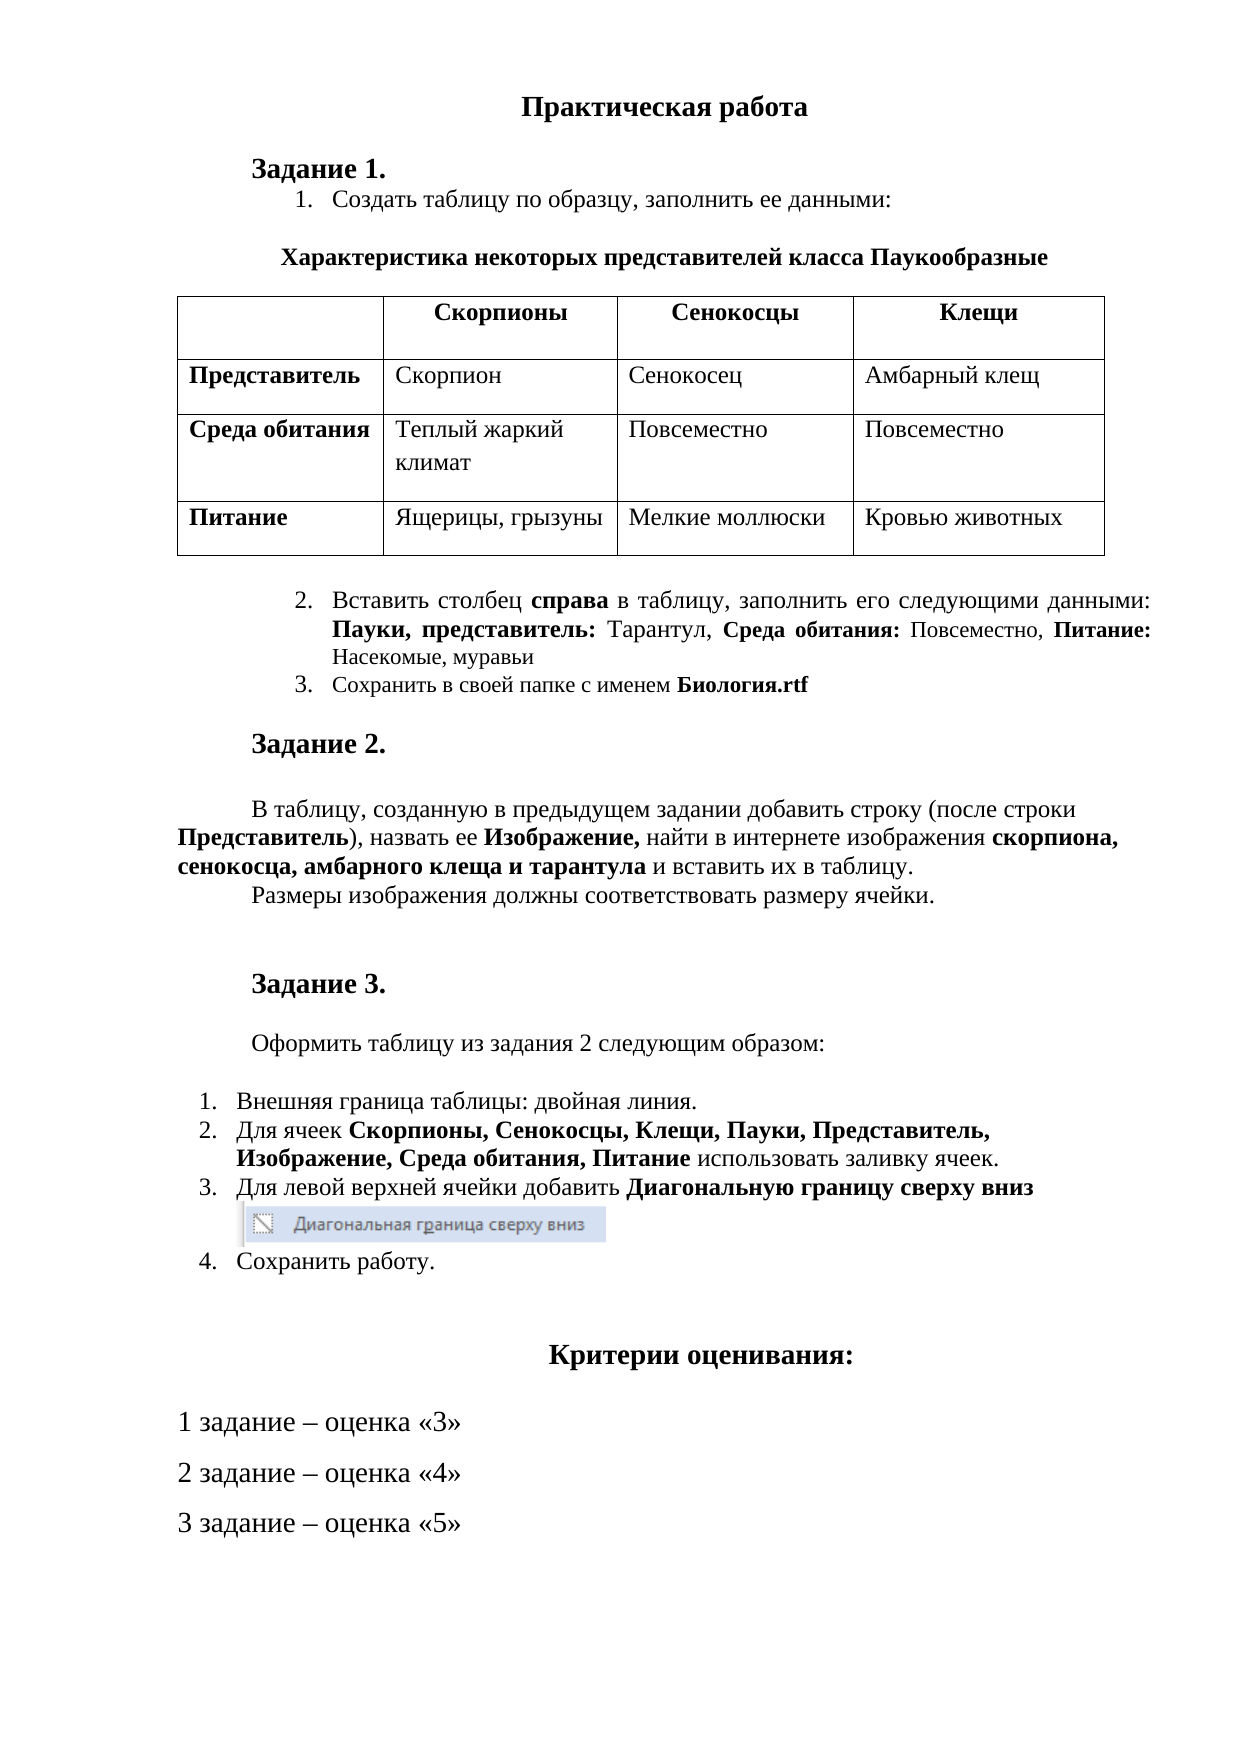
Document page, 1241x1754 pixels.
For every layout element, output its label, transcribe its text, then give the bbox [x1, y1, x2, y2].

picture [236, 1201, 606, 1247]
table_cell Мелкие моллюски [618, 502, 853, 555]
list Создать таблицу по образцу, заполнить ее данными: [294, 184, 1152, 213]
table_cell Сенокосец [618, 360, 853, 413]
text Характеристика некоторых представителей класса Паукообразные [177, 242, 1152, 271]
text 2 задание – оценка «4» [177, 1455, 1152, 1488]
table_cell Среда обитания [178, 415, 383, 501]
text 1 задание – оценка «3» [177, 1404, 1152, 1438]
text Задание 3. [177, 966, 1152, 1000]
text В таблицу, созданную в предыдущем задании добавить строку (после строки Представитель), назвать ее Изображение, найти в интернете изображения скорпиона, сенокосца, амбарного клеща и тарантула и вставить их в таблицу. [177, 794, 1152, 880]
table_header Клещи [854, 297, 1104, 359]
table_cell Представитель [178, 360, 383, 413]
list Для левой верхней ячейки добавить Диагональную границу сверху вниз [199, 1172, 1152, 1246]
table_cell Ящерицы, грызуны [384, 502, 617, 555]
table_cell Кровью животных [854, 502, 1104, 555]
text Критерии оценивания: [177, 1337, 1152, 1371]
list Внешняя граница таблицы: двойная линия. [199, 1086, 1152, 1115]
table_header Скорпионы [384, 297, 617, 359]
list Сохранить в своей папке с именем Биология.rtf [294, 669, 1152, 698]
list Для ячеек Скорпионы, Сенокосцы, Клещи, Пауки, Представитель, Изображение, Среда обитания, Питание использовать заливку ячеек. [199, 1115, 1152, 1172]
table_header [178, 297, 383, 359]
text Задание 1. [177, 151, 1152, 184]
table_cell Теплый жаркий климат [384, 415, 617, 501]
table_header Сенокосцы [618, 297, 853, 359]
table_cell Амбарный клещ [854, 360, 1104, 413]
list Сохранить работу. [199, 1246, 1152, 1275]
table_cell Скорпион [384, 360, 617, 413]
table_cell Повсеместно [618, 415, 853, 501]
list Вставить столбец справа в таблицу, заполнить его следующими данными: Пауки, представитель: Тарантул, Среда обитания: Повсеместно, Питание: Насекомые, муравьи [294, 585, 1152, 669]
text 3 задание – оценка «5» [177, 1505, 1152, 1538]
text Оформить таблицу из задания 2 следующим образом: [177, 1028, 1152, 1057]
text Практическая работа [177, 89, 1152, 122]
table_cell Повсеместно [854, 415, 1104, 501]
table_cell Питание [178, 502, 383, 555]
text Размеры изображения должны соответствовать размеру ячейки. [177, 880, 1152, 909]
text Задание 2. [177, 727, 1152, 760]
